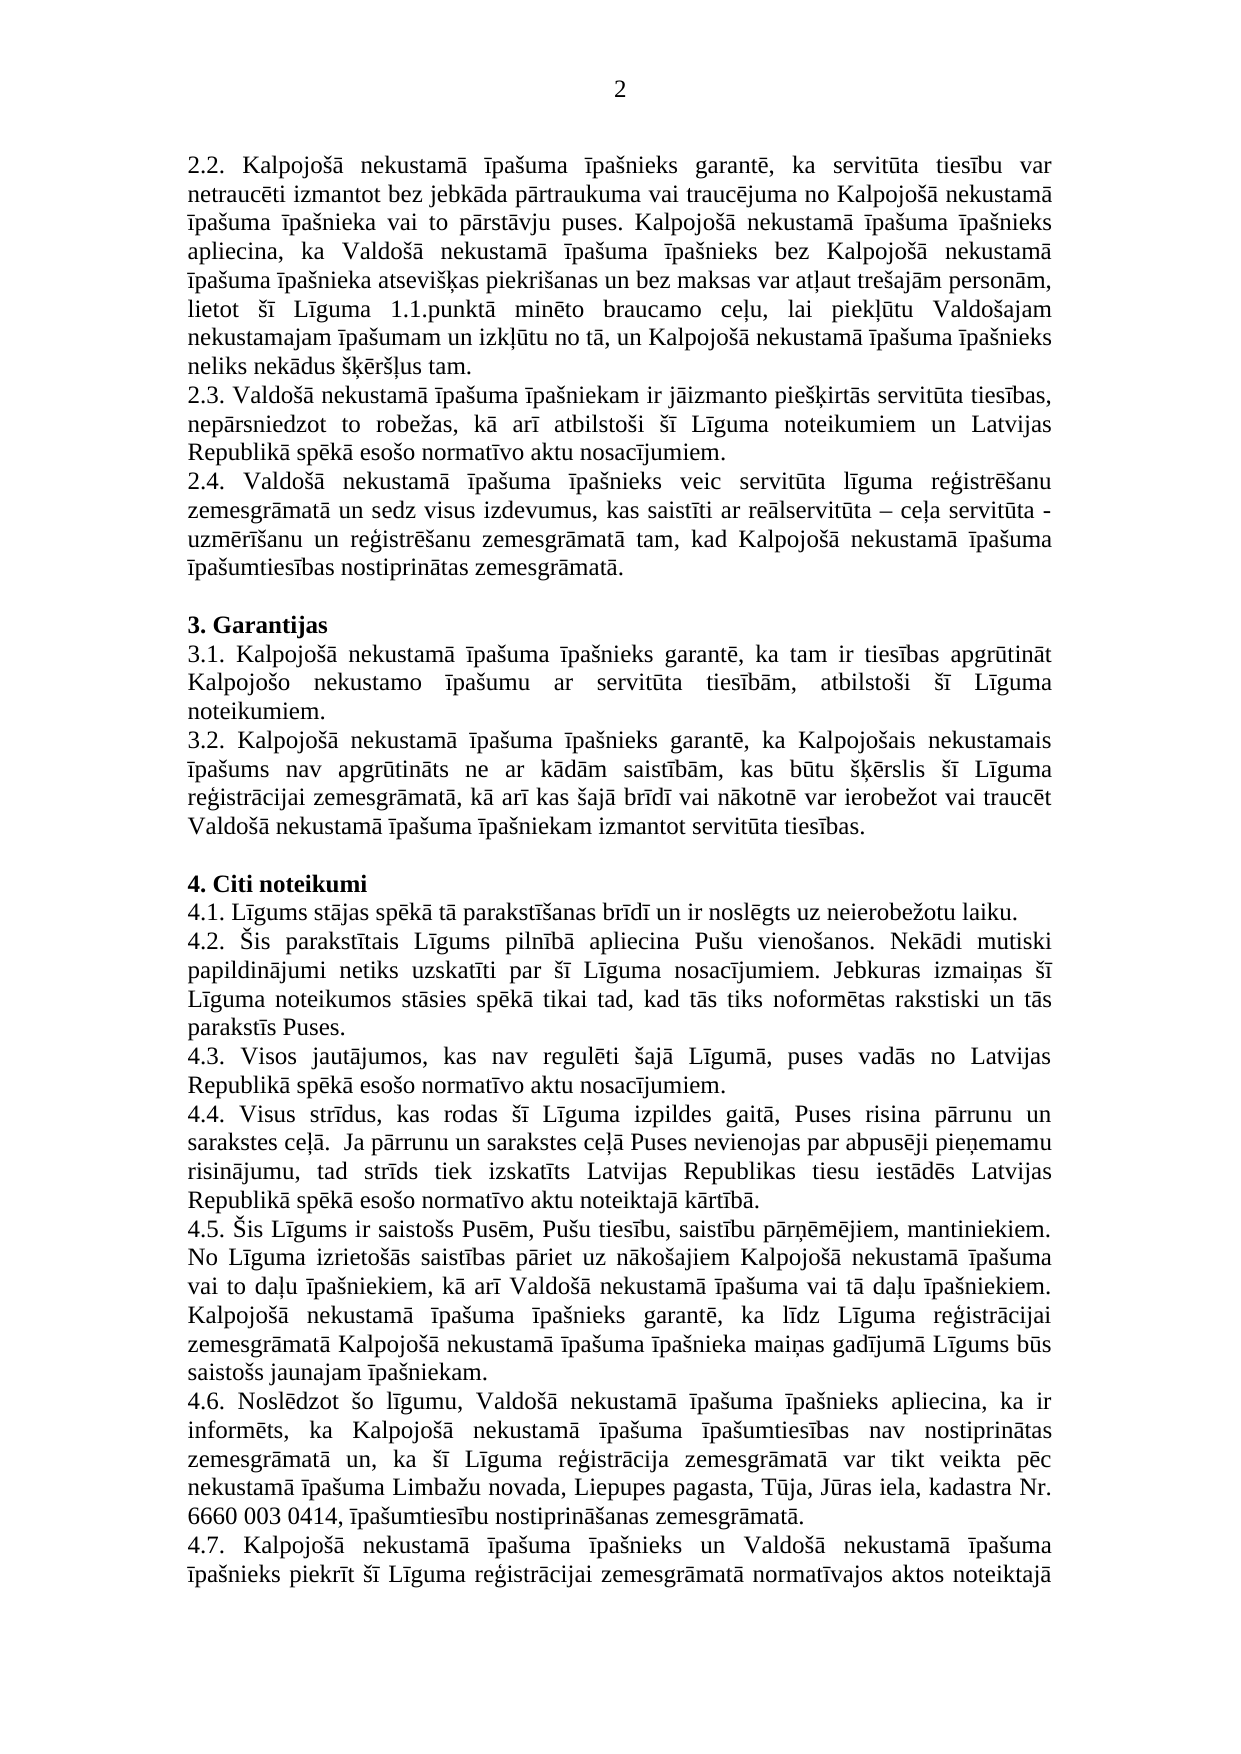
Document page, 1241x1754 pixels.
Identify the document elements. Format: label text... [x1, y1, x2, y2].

text 4. Citi noteikumi [187, 869, 1053, 897]
text 3.2. Kalpojošā nekustamā īpašuma īpašnieks garantē, ka Kalpojošais nekustamais īpašums nav apgrūtināts ne ar kādām saistībām, kas būtu šķērslis šī Līguma reģistrācijai zemesgrāmatā, kā arī kas šajā brīdī vai nākotnē var ierobežot vai traucēt Valdošā nekustamā īpašuma īpašniekam izmantot servitūta tiesības. [187, 725, 1053, 840]
text 2.3. Valdošā nekustamā īpašuma īpašniekam ir jāizmanto piešķirtās servitūta tiesības, nepārsniedzot to robežas, kā arī atbilstoši šī Līguma noteikumiem un Latvijas Republikā spēkā esošo normatīvo aktu nosacījumiem. [187, 380, 1053, 466]
text 3.1. Kalpojošā nekustamā īpašuma īpašnieks garantē, ka tam ir tiesības apgrūtināt Kalpojošo nekustamo īpašumu ar servitūta tiesībām, atbilstoši šī Līguma noteikumiem. [187, 639, 1053, 725]
text 4.4. Visus strīdus, kas rodas šī Līguma izpildes gaitā, Puses risina pārrunu un sarakstes ceļā. Ja pārrunu un sarakstes ceļā Puses nevienojas par abpusēji pieņemamu risinājumu, tad strīds tiek izskatīts Latvijas Republikas tiesu iestādēs Latvijas Republikā spēkā esošo normatīvo aktu noteiktajā kārtībā. [187, 1099, 1053, 1214]
text 2.4. Valdošā nekustamā īpašuma īpašnieks veic servitūta līguma reģistrēšanu zemesgrāmatā un sedz visus izdevumus, kas saistīti ar reālservitūta – ceļa servitūta - uzmērīšanu un reģistrēšanu zemesgrāmatā tam, kad Kalpojošā nekustamā īpašuma īpašumtiesības nostiprinātas zemesgrāmatā. [187, 466, 1053, 581]
text 4.6. Noslēdzot šo līgumu, Valdošā nekustamā īpašuma īpašnieks apliecina, ka ir informēts, ka Kalpojošā nekustamā īpašuma īpašumtiesības nav nostiprinātas zemesgrāmatā un, ka šī Līguma reģistrācija zemesgrāmatā var tikt veikta pēc nekustamā īpašuma Limbažu novada, Liepupes pagasta, Tūja, Jūras iela, kadastra Nr. 6660 003 0414, īpašumtiesību nostiprināšanas zemesgrāmatā. [187, 1386, 1053, 1530]
text 4.5. Šis ir saistošs Pusēm, Pušu tiesību, saistību pārņēmējiem, mantiniekiem. No Līguma izrietošās saistības pāriet uz nākošajiem Kalpojošā nekustamā īpašuma vai to daļu īpašniekiem, kā arī Valdošā nekustamā īpašuma vai tā daļu īpašniekiem. Kalpojošā nekustamā īpašuma īpašnieks garantē, ka līdz Līguma reģistrācijai zemesgrāmatā Kalpojošā nekustamā īpašuma īpašnieka maiņas gadījumā būs saistošs jaunajam īpašniekam. [187, 1214, 1053, 1386]
text 4.2. Šis parakstītais pilnībā apliecina Pušu vienošanos. Nekādi mutiski papildinājumi netiks uzskatīti par šī Līguma nosacījumiem. Jebkuras izmaiņas šī Līguma noteikumos stāsies spēkā tikai tad, kad tās tiks noformētas rakstiski un tās parakstīs Puses. [187, 926, 1053, 1041]
text 3. Garantijas [187, 610, 1053, 639]
text 4.3. Visos jautājumos, kas nav regulēti šajā Līgumā, puses vadās no Latvijas Republikā spēkā esošo normatīvo aktu nosacījumiem. [187, 1041, 1053, 1099]
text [187, 1530, 1053, 1587]
text 2.2. Kalpojošā nekustamā īpašuma īpašnieks garantē, ka servitūta tiesību var netraucēti izmantot bez jebkāda pārtraukuma vai traucējuma no Kalpojošā nekustamā īpašuma īpašnieka vai to pārstāvju puses. Kalpojošā nekustamā īpašuma īpašnieks apliecina, ka Valdošā nekustamā īpašuma īpašnieks bez Kalpojošā nekustamā īpašuma īpašnieka atsevišķas piekrišanas un bez maksas var atļaut trešajām personām, lietot šī Līguma 1.1.punktā minēto braucamo ceļu, lai piekļūtu Valdošajam nekustamajam īpašumam un izkļūtu no tā, un Kalpojošā nekustamā īpašuma īpašnieks neliks nekādus šķēršļus tam. [187, 150, 1053, 380]
text 4.1. stājas spēkā tā parakstīšanas brīdī un ir noslēgts uz neierobežotu laiku. [187, 897, 1053, 926]
